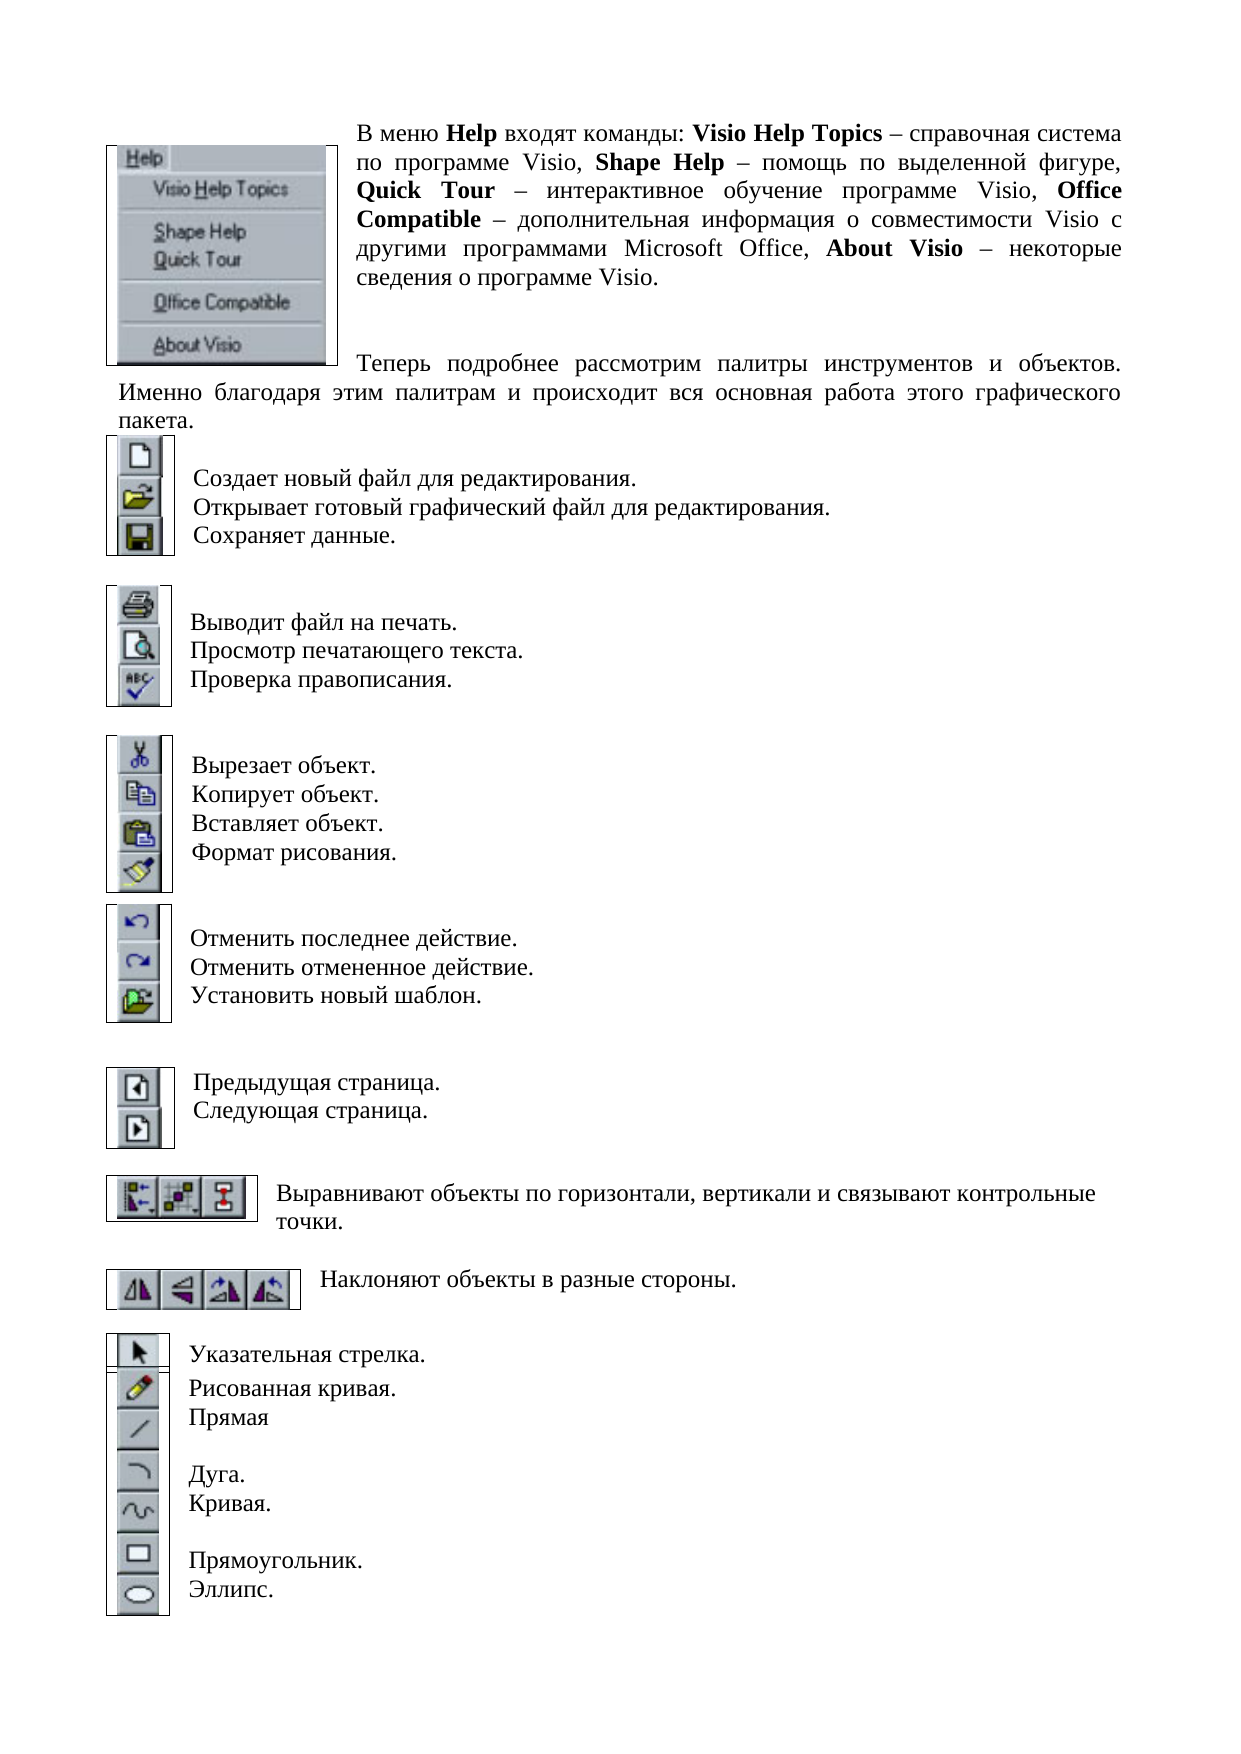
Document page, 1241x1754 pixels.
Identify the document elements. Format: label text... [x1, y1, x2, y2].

text Кривая. [170, 1488, 1122, 1517]
text Прямоугольник. [170, 1545, 1122, 1574]
text Теперь подробнее рассмотрим палитры инструментов и объектов. Именно благодаря этим палитрам и происходит вся основная работа этого графического пакета. [118, 348, 1122, 434]
table_header [107, 736, 117, 892]
text Следующая страница. [175, 1096, 1122, 1124]
text Проверка правописания. [172, 664, 1122, 693]
picture [117, 145, 326, 365]
picture [117, 435, 163, 555]
table_header [159, 1334, 169, 1366]
picture [117, 1068, 162, 1148]
table_header [326, 146, 337, 364]
text Выводит файл на печать. [172, 607, 1122, 636]
table_header [107, 1334, 117, 1366]
table_header [162, 736, 172, 892]
text Эллипс. [170, 1574, 1122, 1603]
text Указательная стрелка. [170, 1339, 1122, 1368]
table_header [160, 586, 171, 706]
table_header [107, 905, 117, 1022]
table_header [107, 1176, 257, 1221]
text Вырезает объект. [173, 751, 1122, 779]
text Наклоняют объекты в разные стороны. [118, 1264, 1122, 1293]
text Дуга. [170, 1459, 1122, 1488]
picture [117, 1334, 159, 1615]
text Формат рисования. [173, 837, 1122, 866]
table_header [107, 1068, 117, 1148]
table_header [107, 146, 117, 364]
text Вставляет объект. [173, 808, 1122, 837]
picture [117, 1176, 246, 1219]
text Создает новый файл для редактирования. [175, 463, 1122, 492]
table_header [107, 1367, 117, 1615]
picture [117, 735, 162, 892]
table_header [160, 905, 171, 1022]
text Копирует объект. [173, 779, 1122, 808]
text Рисованная кривая. [170, 1373, 1122, 1402]
text Просмотр печатающего текста. [172, 636, 1122, 664]
table_header [159, 1367, 169, 1615]
text Открывает готовый графический файл для редактирования. [175, 492, 1122, 521]
text Прямая [170, 1402, 1122, 1430]
table_header [290, 1270, 300, 1309]
text Установить новый шаблон. [172, 981, 1122, 1009]
text Отменить отмененное действие. [172, 952, 1122, 981]
table_header [107, 436, 117, 554]
table_header [107, 1270, 117, 1309]
text Отменить последнее действие. [172, 923, 1122, 952]
text Сохраняет данные. [175, 521, 1122, 549]
picture [117, 1270, 290, 1310]
text Выравнивают объекты по горизонтали, вертикали и связывают контрольные точки. [118, 1178, 1122, 1235]
text Предыдущая страница. [175, 1067, 1122, 1096]
table_header [162, 1068, 174, 1148]
picture [117, 585, 160, 706]
picture [117, 904, 160, 1022]
table_header [107, 586, 117, 706]
table_header [163, 436, 174, 554]
text В меню Help входят команды: Visio Help Topics – справочная система по программе Visio, Shape Help – помощь по выделенной фигуре, Quick Tour – интерактивное обучение программе Visio, Office Compatible – дополнительная информация о совместимости Visio с другими программами Microsoft Office, About Visio – некоторые сведения о программе Visio. [118, 118, 1122, 291]
